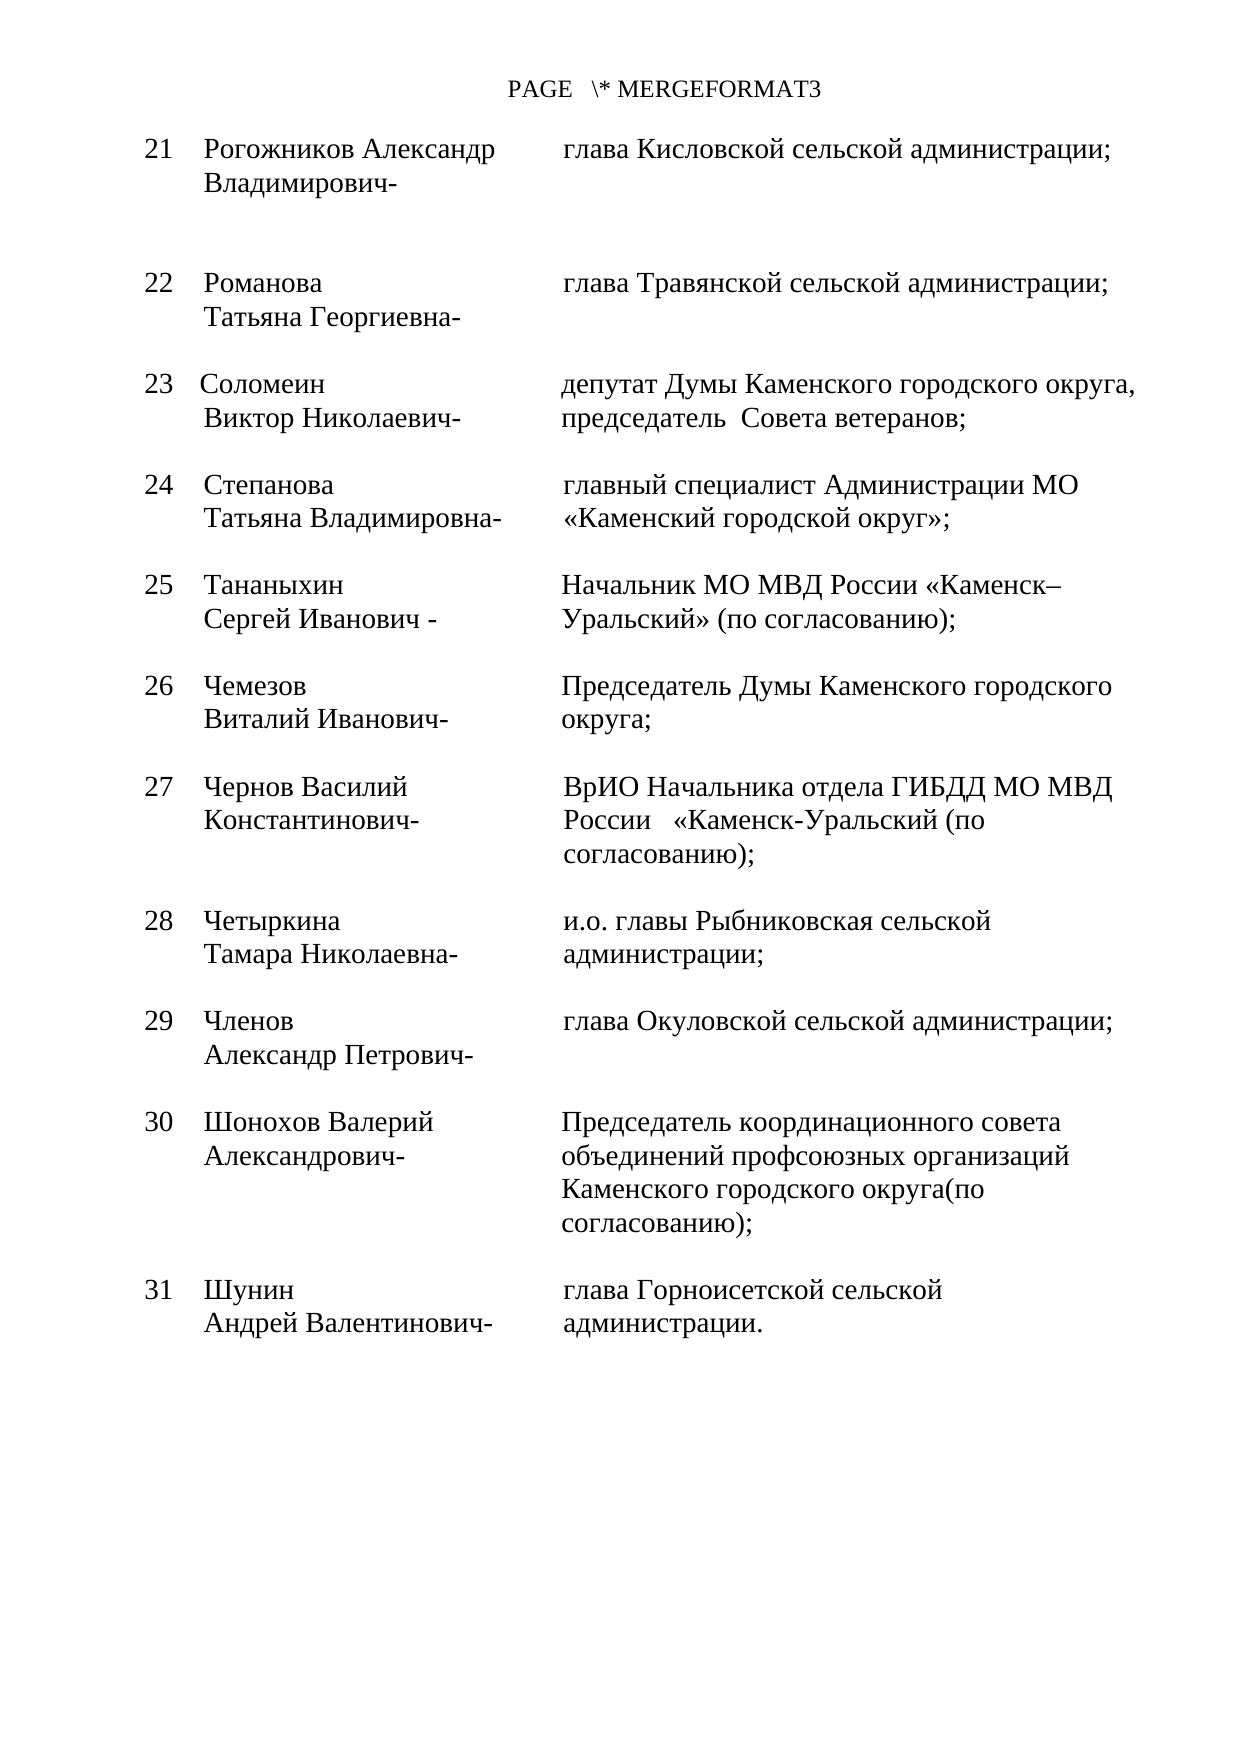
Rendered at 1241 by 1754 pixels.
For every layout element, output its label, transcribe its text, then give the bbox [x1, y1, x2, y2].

table_cell 31 [133, 1272, 192, 1339]
table_cell Шунин Андрей Валентинович- [192, 1272, 561, 1339]
table_cell глава Горноисетской сельской администрации. [561, 1272, 1152, 1339]
table_cell и.о. главы Рыбниковская сельской администрации; [561, 903, 1152, 1003]
table_cell 23 [133, 366, 192, 467]
table_cell 25 [133, 568, 192, 668]
table_cell Соломеин Виктор Николаевич- [192, 366, 561, 467]
table_cell глава Травянской сельской администрации; [561, 266, 1152, 366]
table_cell Рогожников Александр Владимирович- [192, 131, 561, 266]
table_cell Романова Татьяна Георгиевна- [192, 266, 561, 366]
table_cell Четыркина Тамара Николаевна- [192, 903, 561, 1003]
table_cell депутат Думы Каменского городского округа, председатель Совета ветеранов; [561, 366, 1152, 467]
table_cell 29 [133, 1004, 192, 1104]
table_cell Чемезов Виталий Иванович- [192, 668, 561, 769]
table_cell Шонохов Валерий Александрович- [192, 1104, 561, 1272]
table_cell Председатель Думы Каменского городского округа; [561, 668, 1152, 769]
table_cell Председатель координационного совета объединений профсоюзных организаций Каменского городского округа(по согласованию); [561, 1104, 1152, 1272]
table_cell 27 [133, 769, 192, 903]
table_cell 30 [133, 1104, 192, 1272]
table_cell 28 [133, 903, 192, 1003]
table_cell главный специалист Администрации МО «Каменский городской округ»; [561, 467, 1152, 567]
table_cell Чернов Василий Константинович- [192, 769, 561, 903]
table_cell Тананыхин Сергей Иванович - [192, 568, 561, 668]
table_cell Степанова Татьяна Владимировна- [192, 467, 561, 567]
table_cell Начальник МО МВД России «Каменск–Уральский» (по согласованию); [561, 568, 1152, 668]
table_cell глава Кисловской сельской администрации; [561, 131, 1152, 266]
table_cell Членов Александр Петрович- [192, 1004, 561, 1104]
table_cell ВрИО Начальника отдела ГИБДД МО МВД России «Каменск-Уральский (по согласованию); [561, 769, 1152, 903]
table_cell 26 [133, 668, 192, 769]
table_cell 22 [133, 266, 192, 366]
table_cell глава Окуловской сельской администрации; [561, 1004, 1152, 1104]
table_cell 21 [133, 131, 192, 266]
table_cell 24 [133, 467, 192, 567]
